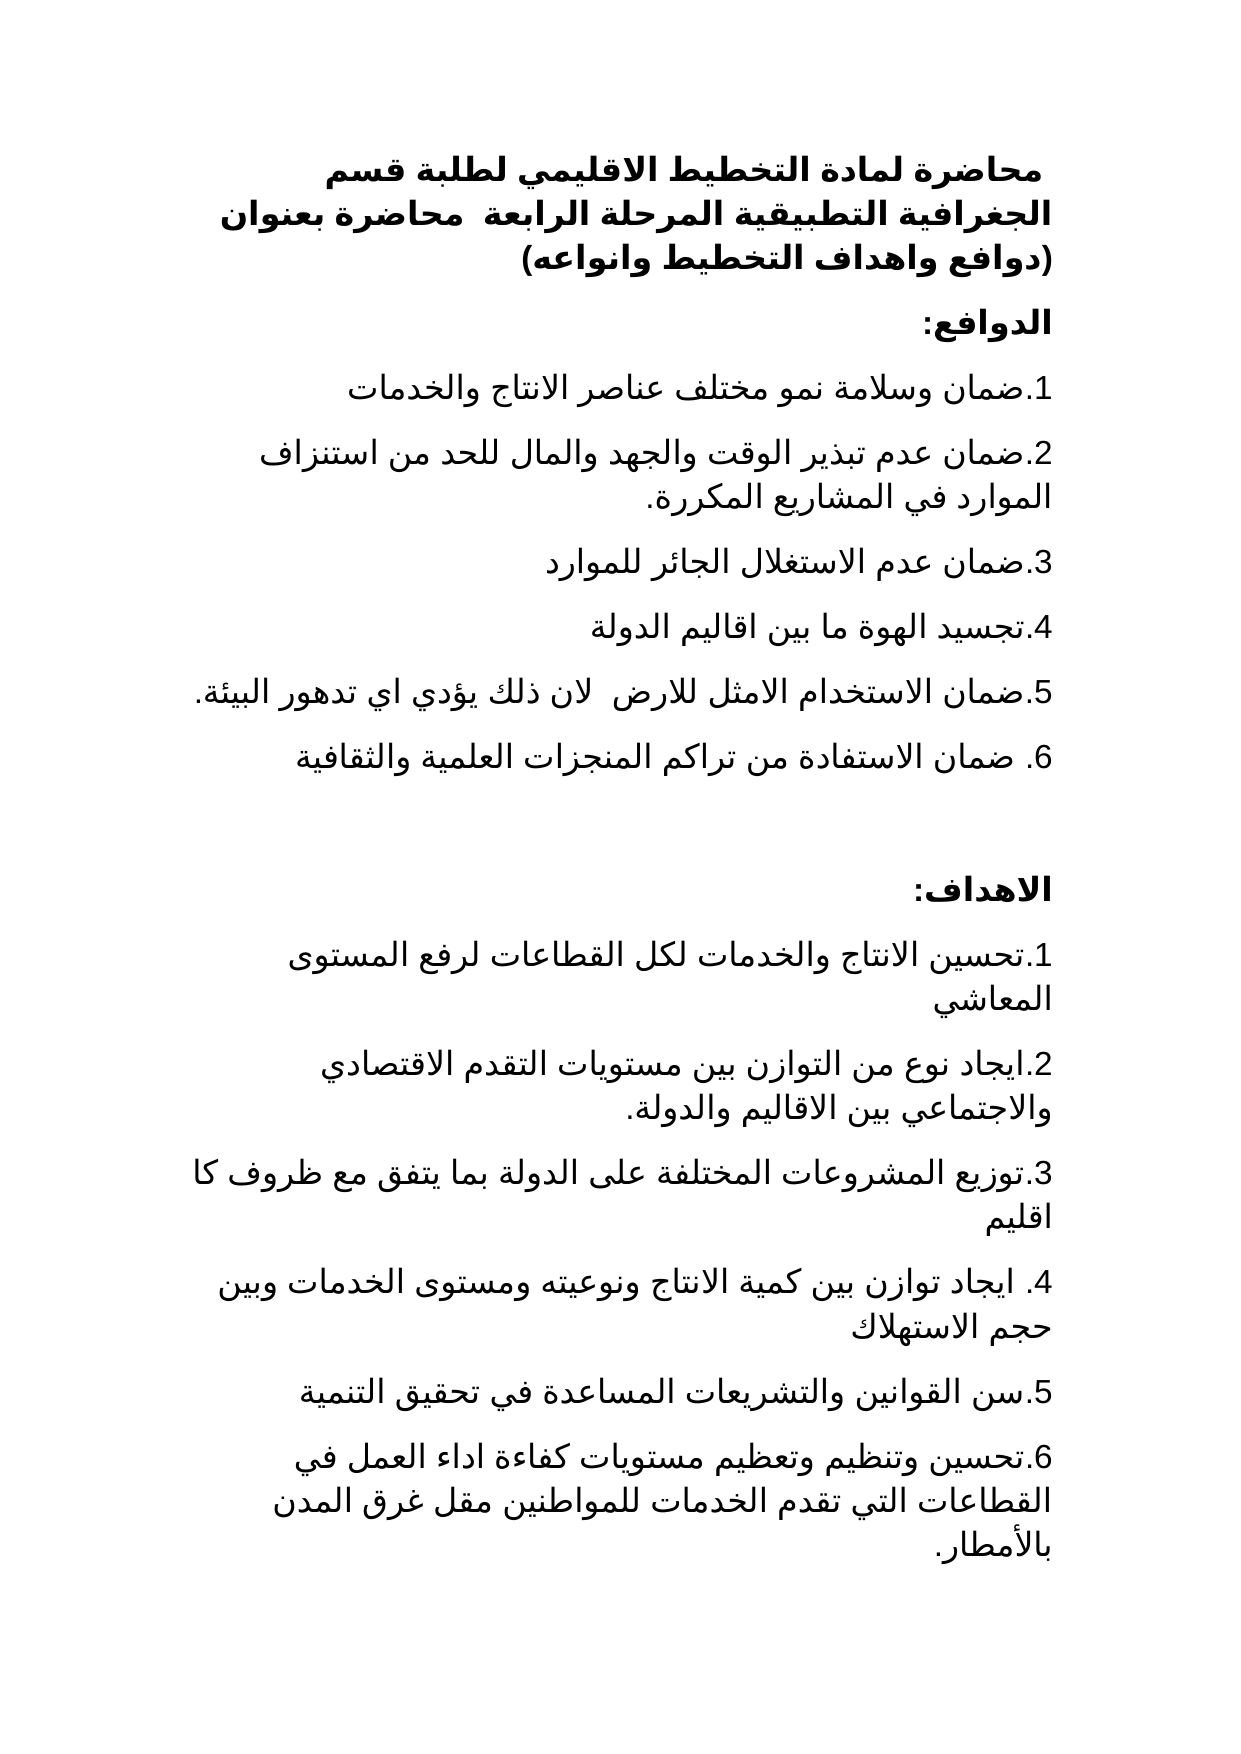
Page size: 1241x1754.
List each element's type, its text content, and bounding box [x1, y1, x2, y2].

text 3.توزيع المشروعات المختلفة على الدولة بما يتفق مع ظروف كا اقليم [187, 1153, 1053, 1236]
text 1.ضمان وسلامة نمو مختلف عناصر الانتاج والخدمات [187, 368, 1053, 407]
text 3.ضمان عدم الاستغلال الجائر للموارد [187, 542, 1053, 581]
text 6.تحسين وتنظيم وتعظيم مستويات كفاءة اداء العمل في القطاعات التي تقدم الخدمات للمواطنين مقل غرق المدن بالأمطار. [187, 1437, 1053, 1563]
text 5.سن القوانين والتشريعات المساعدة في تحقيق التنمية [187, 1372, 1053, 1410]
text محاضرة لمادة التخطيط الاقليمي لطلبة قسم الجغرافية التطبيقية المرحلة الرابعة محاضرة بعنوان (دوافع واهداف التخطيط وانواعه) [187, 150, 1053, 277]
text 4.تجسيد الهوة ما بين اقاليم الدولة [187, 607, 1053, 646]
text 1.تحسين الانتاج والخدمات لكل القطاعات لرفع المستوى المعاشي [187, 935, 1053, 1018]
text 2.ايجاد نوع من التوازن بين مستويات التقدم الاقتصادي والاجتماعي بين الاقاليم والدولة. [187, 1044, 1053, 1127]
text 4. ايجاد توازن بين كمية الانتاج ونوعيته ومستوى الخدمات وبين حجم الاستهلاك [187, 1263, 1053, 1345]
text 5.ضمان الاستخدام الامثل للارض لان ذلك يؤدي اي تدهور البيئة. [187, 672, 1053, 711]
text الاهداف: [187, 870, 1053, 908]
text 6. ضمان الاستفادة من تراكم المنجزات العلمية والثقافية [187, 737, 1053, 776]
text الدوافع: [187, 303, 1053, 342]
text 2.ضمان عدم تبذير الوقت والجهد والمال للحد من استنزاف الموارد في المشاريع المكررة. [187, 433, 1053, 516]
